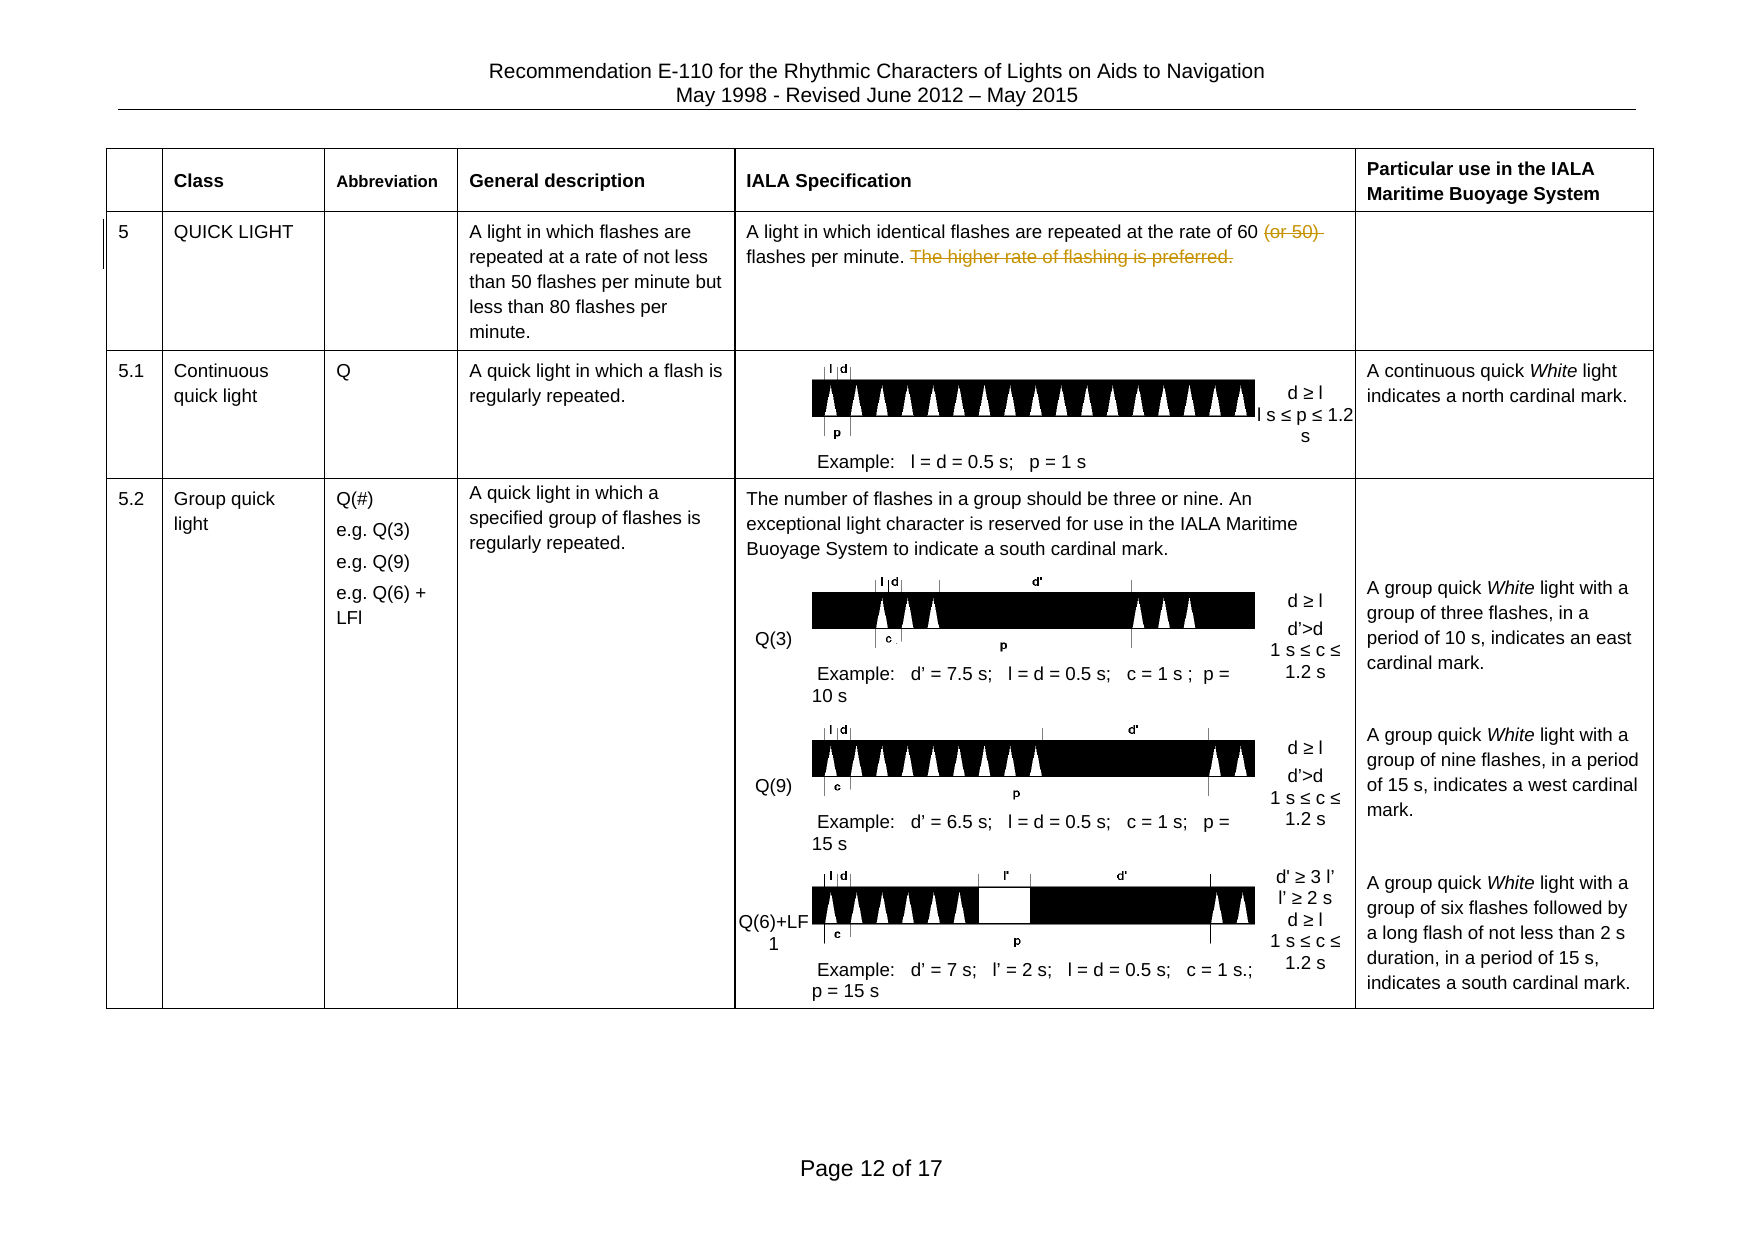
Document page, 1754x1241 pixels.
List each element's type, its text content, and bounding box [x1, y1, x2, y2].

table_cell [736, 351, 812, 478]
table_cell A group quick White light with a group of nine flashes, in a period of 15 s, indicates a west cardinal mark. [1356, 715, 1653, 862]
table_cell A group quick White light with a group of six flashes followed by a long flash of not less than 2 s duration, in a period of 15 s, indicates a south cardinal mark. [1356, 862, 1653, 1008]
table_header Abbreviation [325, 149, 457, 211]
table_cell A quick light in which a flash is regularly repeated. [458, 351, 734, 478]
table_cell 5.1 [107, 351, 162, 478]
table_cell The number of flashes in a group should be three or nine. An exceptional light character is reserved for use in the IALA Maritime Buoyage System to indicate a south cardinal mark. [736, 479, 1355, 567]
picture [812, 717, 1255, 805]
table_cell Example: d’ = 7 s; l’ = 2 s; l = d = 0.5 s; c = 1 s.; p = 15 s [812, 953, 1255, 1008]
table_cell Continuous quick light [163, 351, 324, 478]
table_header Class [163, 149, 324, 211]
table_header Particular use in the IALA Maritime Buoyage System [1356, 149, 1653, 211]
table_cell d' ≥ 3 l’ l’ ≥ 2 s d ≥ l 1 s ≤ c ≤ 1.2 s [1255, 862, 1355, 1008]
table_cell A quick light in which a specified group of flashes is regularly repeated. [458, 479, 734, 1008]
table_cell Example: d’ = 6.5 s; l = d = 0.5 s; c = 1 s; p = 15 s [812, 805, 1255, 862]
table_cell [325, 212, 457, 350]
table_cell 5.2 [107, 479, 162, 1008]
table_cell [1356, 479, 1653, 567]
table_cell [1356, 212, 1653, 350]
picture [812, 863, 1255, 953]
table_cell Q(3) [736, 567, 812, 714]
table_header General description [458, 149, 734, 211]
table_cell d ≥ l l s ≤ p ≤ 1.2 s [1255, 351, 1355, 478]
table_cell Q [325, 351, 457, 478]
table_cell d ≥ l d’>d 1 s ≤ c ≤ 1.2 s [1255, 715, 1355, 862]
table_cell Example: l = d = 0.5 s; p = 1 s [812, 445, 1255, 478]
table_cell A group quick White light with a group of three flashes, in a period of 10 s, indicates an east cardinal mark. [1356, 567, 1653, 714]
table_cell d ≥ l d’>d 1 s ≤ c ≤ 1.2 s [1255, 567, 1355, 714]
table_cell Q(#) e.g. Q(3) e.g. Q(9) e.g. Q(6) + LFl [325, 479, 457, 1008]
table_cell Example: d’ = 7.5 s; l = d = 0.5 s; c = 1 s ; p = 10 s [812, 657, 1255, 714]
table_header [107, 149, 162, 211]
picture [812, 357, 1255, 445]
table_cell Q(9) [736, 715, 812, 862]
table_cell A light in which flashes are repeated at a rate of not less than 50 flashes per minute but less than 80 flashes per minute. [458, 212, 734, 350]
table_cell QUICK LIGHT [163, 212, 324, 350]
picture [812, 569, 1255, 657]
table_cell A light in which identical flashes are repeated at the rate of 60 flashes per minute. [736, 212, 1355, 350]
table_cell 5 [107, 212, 162, 350]
table_cell A continuous quick White light indicates a north cardinal mark. [1356, 351, 1653, 478]
table_cell Q(6)+LF1 [736, 862, 812, 1008]
table_cell Group quick light [163, 479, 324, 1008]
table_header IALA Specification [736, 149, 1355, 211]
